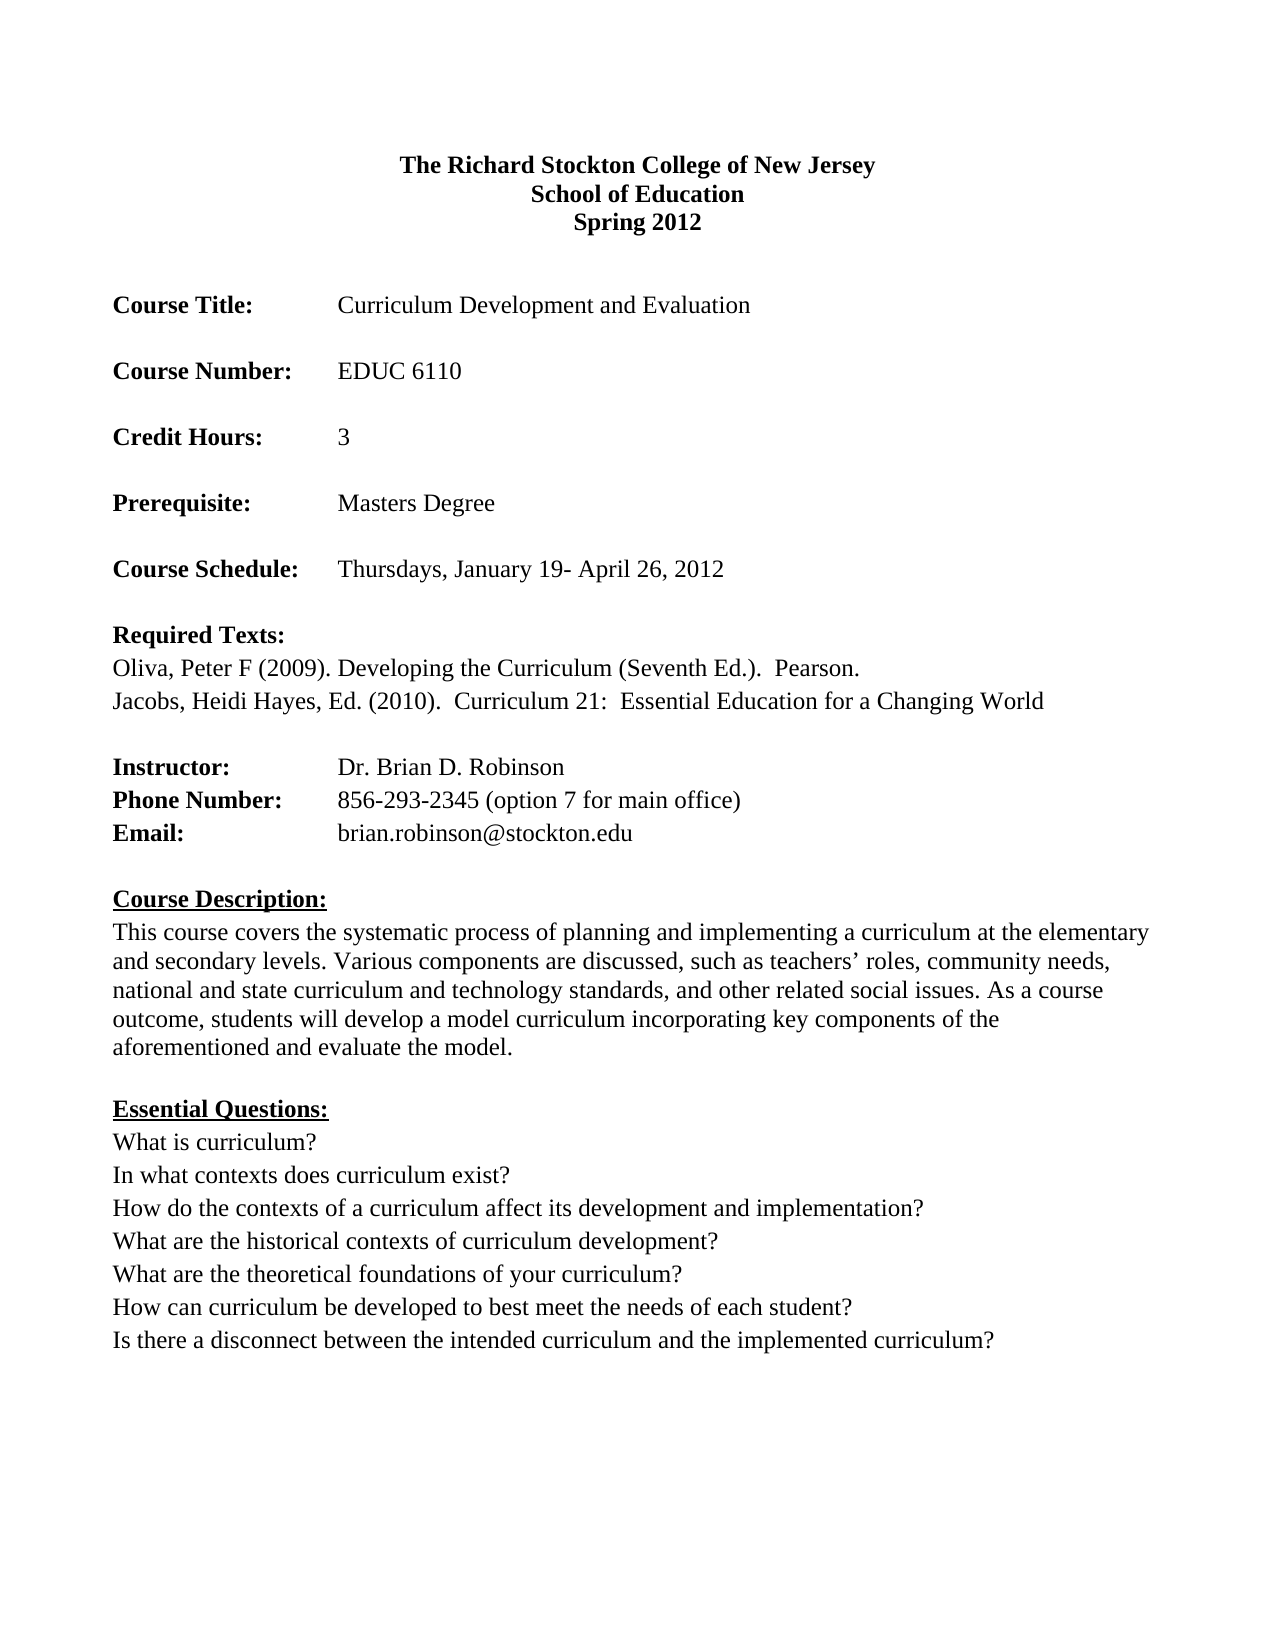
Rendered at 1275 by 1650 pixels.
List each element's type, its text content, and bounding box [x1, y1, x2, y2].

text Oliva, Peter F (2009). Developing the Curriculum (Seventh Ed.). Pearson. [112, 653, 1162, 682]
text What are the historical contexts of curriculum development? [112, 1226, 1162, 1255]
text What are the theoretical foundations of your curriculum? [112, 1259, 1162, 1288]
text Instructor: Dr. Brian D. Robinson [112, 752, 1162, 781]
text How can curriculum be developed to best meet the needs of each student? [112, 1292, 1162, 1321]
subtitle The Richard Stockton College of New Jersey [112, 150, 1162, 179]
text Course Schedule: Thursdays, January 19- April 26, 2012 [112, 554, 1162, 583]
text Course Number: EDUC 6110 [112, 356, 1162, 385]
text Essential Questions: [112, 1094, 1162, 1123]
text Course Description: [112, 884, 1162, 913]
text Is there a disconnect between the intended curriculum and the implemented curriculum? [112, 1325, 1162, 1354]
subtitle School of Education [112, 179, 1162, 207]
subtitle Spring 2012 [112, 207, 1162, 236]
text Prerequisite: Masters Degree [112, 488, 1162, 517]
text What is curriculum? [112, 1127, 1162, 1156]
text Required Texts: [112, 620, 1162, 649]
text This course covers the systematic process of planning and implementing a curriculum at the elementary and secondary levels. Various components are discussed, such as teachers’ roles, community needs, national and state curriculum and technology standards, and other related social issues. As a course outcome, students will develop a model curriculum incorporating key components of the aforementioned and evaluate the model. [112, 917, 1162, 1061]
text Credit Hours: 3 [112, 422, 1162, 451]
text Jacobs, Heidi Hayes, Ed. (2010). Curriculum 21: Essential Education for a Changing World [112, 686, 1162, 715]
text Email: brian.robinson@stockton.edu [112, 818, 1162, 847]
text Course Title: Curriculum Development and Evaluation [112, 290, 1162, 319]
text In what contexts does curriculum exist? [112, 1160, 1162, 1189]
text How do the contexts of a curriculum affect its development and implementation? [112, 1193, 1162, 1222]
text Phone Number: 856-293-2345 (option 7 for main office) [112, 785, 1162, 814]
